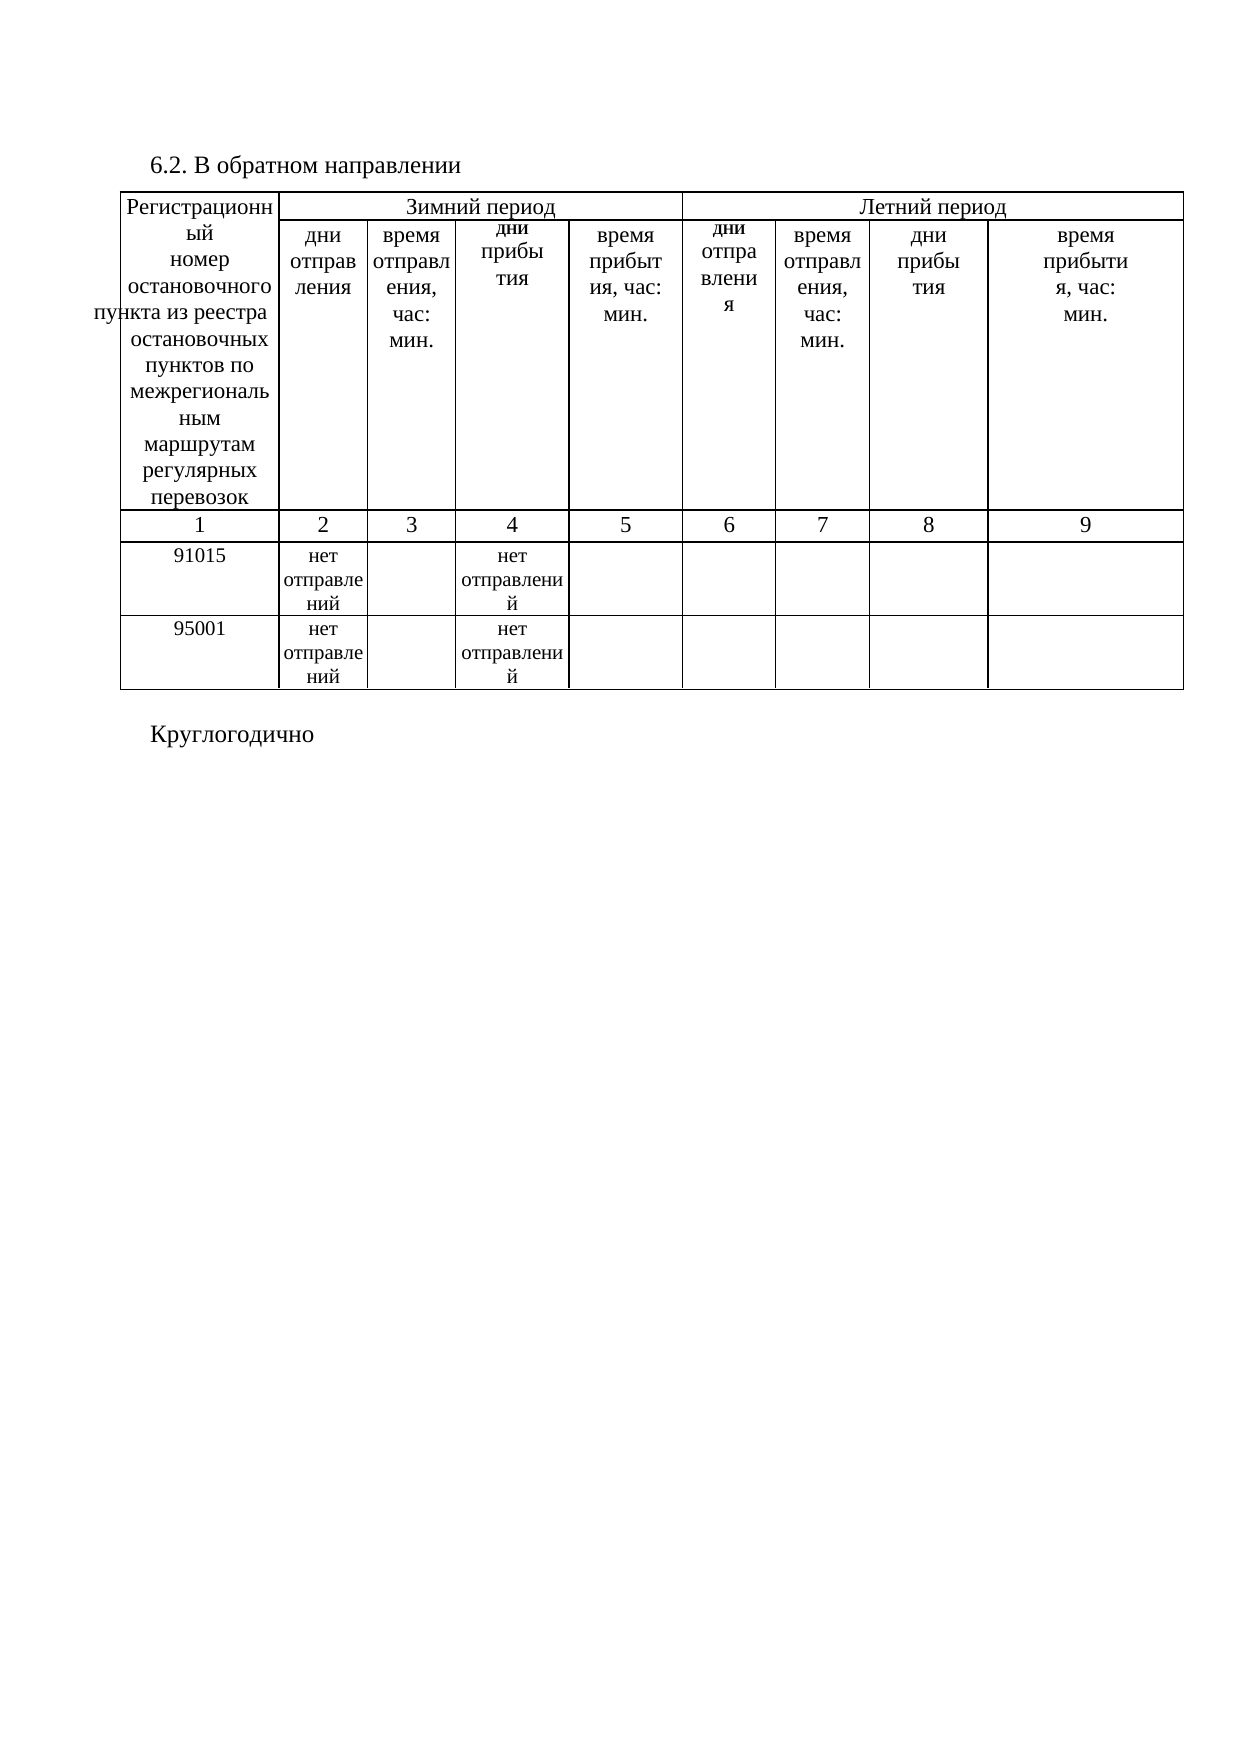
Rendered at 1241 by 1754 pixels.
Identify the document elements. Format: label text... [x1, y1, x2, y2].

table_cell 3 [368, 511, 455, 541]
table_cell 91015 [121, 543, 278, 615]
table_cell [368, 543, 455, 615]
text Круглогодично [150, 719, 1090, 747]
table_cell 9 [989, 511, 1183, 541]
table_cell 4 [456, 511, 568, 541]
table_header Летний период [683, 193, 1183, 219]
table_cell 95001 [121, 616, 278, 688]
table_cell [989, 616, 1183, 688]
table_cell [776, 616, 869, 688]
table_cell 6 [683, 511, 775, 541]
text 6.2. В обратном направлении [150, 150, 1090, 179]
table_cell время прибыт ия, час: мин. [570, 221, 682, 509]
table_cell [368, 616, 455, 688]
table_cell [870, 616, 987, 688]
table_cell 2 [280, 511, 367, 541]
table_cell ДНИ отпра влени я [683, 221, 775, 509]
table_cell 7 [776, 511, 869, 541]
table_header Зимний период [280, 193, 682, 219]
table_cell дни прибы тия [870, 221, 987, 509]
table_cell нет отправлений [280, 543, 367, 615]
table_cell ДНИ прибы тия [456, 221, 568, 509]
table_cell нет отправлений [456, 616, 568, 688]
table_cell [570, 543, 682, 615]
table_cell 8 [870, 511, 987, 541]
table_cell 5 [570, 511, 682, 541]
table_cell время отправл ения, час: мин. [368, 221, 455, 509]
table_cell время прибыти я, час: мин. [989, 221, 1183, 509]
table_cell 1 [121, 511, 278, 541]
table_cell [570, 616, 682, 688]
table_cell [989, 543, 1183, 615]
table_cell время отправл ения, час: мин. [776, 221, 869, 509]
table_header Регистрационный номер остановочного пункта из реестра остановочных пунктов по межрегиональным маршрутам регулярных перевозок [121, 193, 278, 509]
table_cell нет отправлений [456, 543, 568, 615]
table_cell [776, 543, 869, 615]
table_cell дни отправ ления [280, 221, 367, 509]
table_cell [683, 616, 775, 688]
table_cell нет отправлений [280, 616, 367, 688]
table_cell [870, 543, 987, 615]
table_cell [683, 543, 775, 615]
